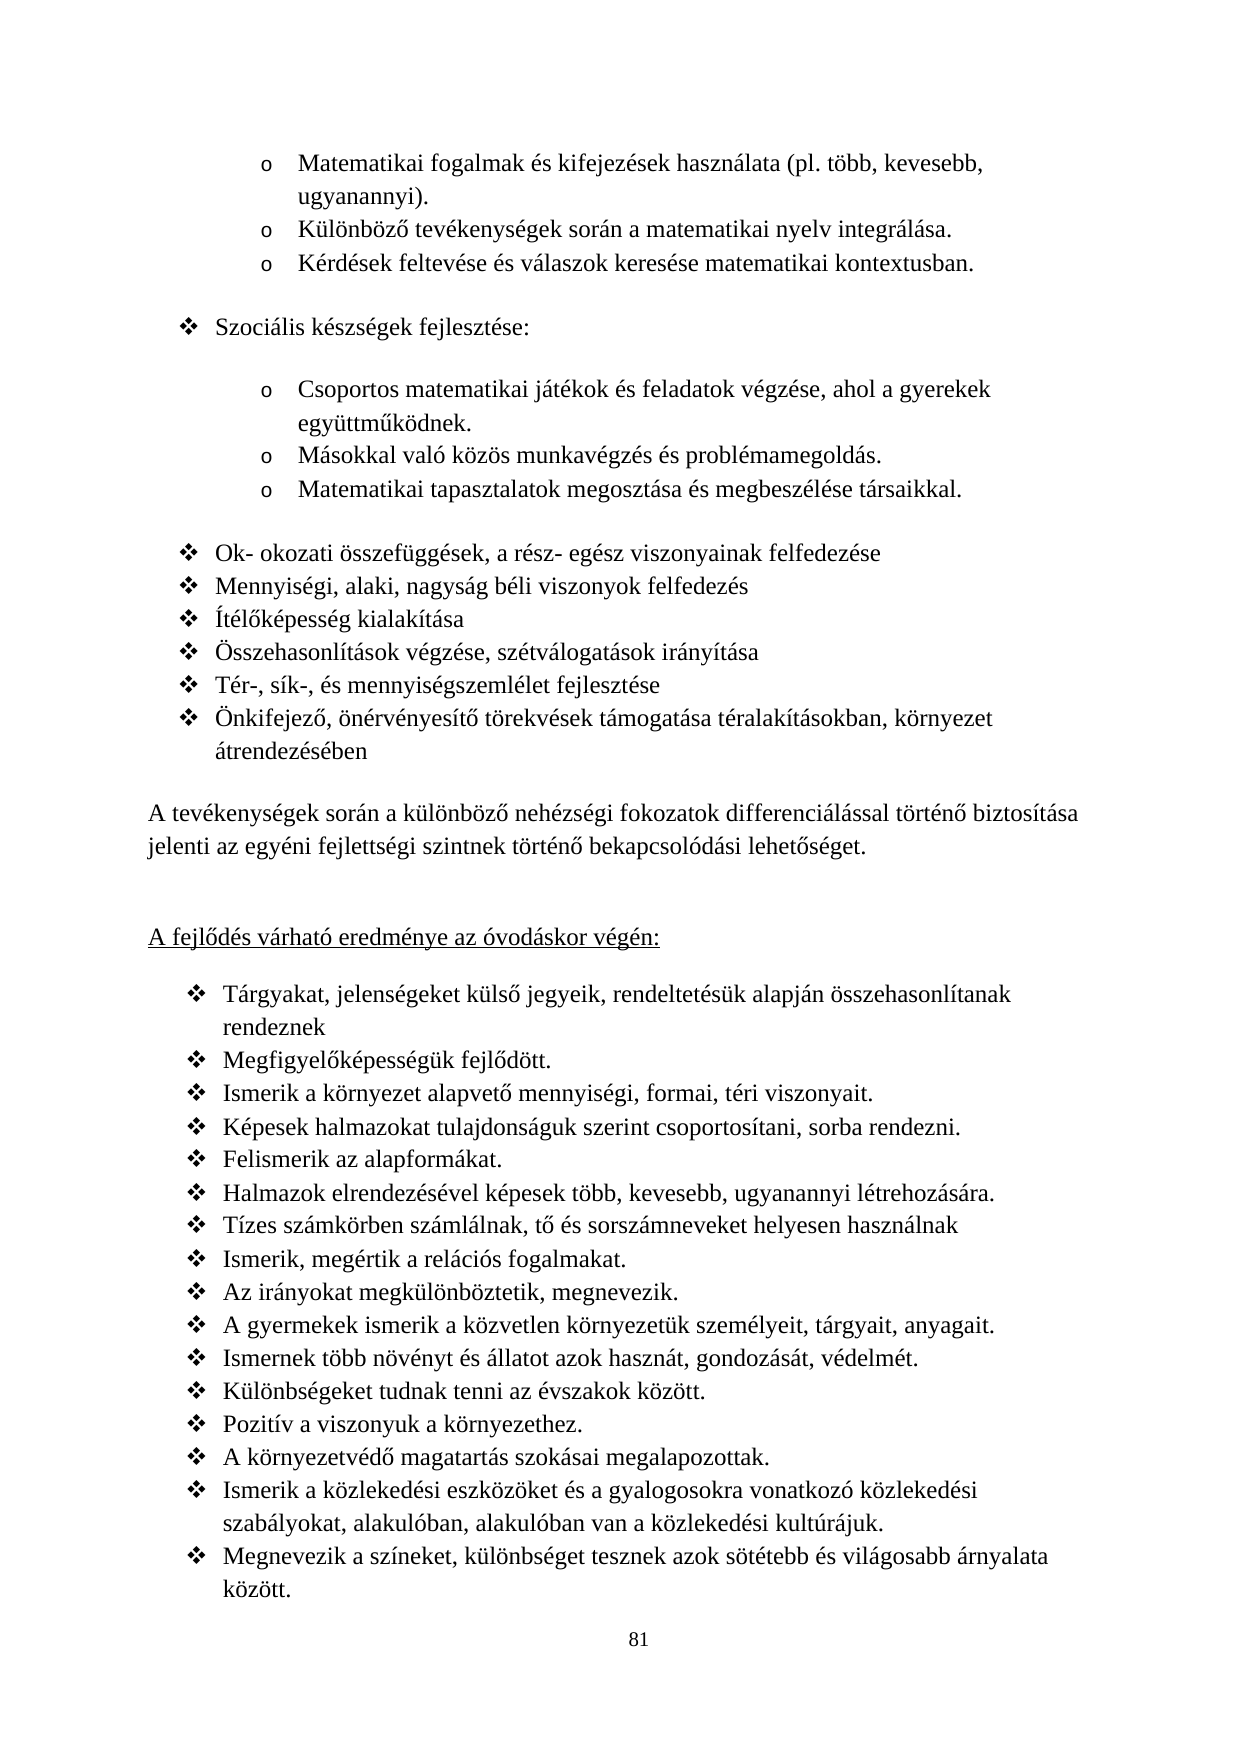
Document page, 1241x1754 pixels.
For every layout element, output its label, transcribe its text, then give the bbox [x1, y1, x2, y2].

text A tevékenységek során a különböző nehézségi fokozatok differenciálással történő biztosítása jelenti az egyéni fejlettségi szintnek történő bekapcsolódási lehetőséget. [148, 798, 1093, 860]
list Különböző tevékenységek során a matematikai nyelv integrálása. [260, 214, 1093, 244]
list Tér-, sík-, és mennyiségszemlélet fejlesztése [177, 670, 1093, 698]
list Matematikai fogalmak és kifejezések használata (pl. több, kevesebb, ugyanannyi). [260, 148, 1093, 210]
list Csoportos matematikai játékok és feladatok végzése, ahol a gyerekek együttműködnek. [260, 374, 1093, 436]
list Összehasonlítások végzése, szétválogatások irányítása [177, 637, 1093, 666]
list Az irányokat megkülönböztetik, megnevezik. [185, 1277, 1093, 1305]
list Megfigyelőképességük fejlődött. [185, 1046, 1093, 1074]
list Ismerik a közlekedési eszközöket és a gyalogosokra vonatkozó közlekedési szabályokat, alakulóban, alakulóban van a közlekedési kultúrájuk. [185, 1475, 1093, 1537]
list A gyermekek ismerik a közvetlen környezetük személyeit, tárgyait, anyagait. [185, 1310, 1093, 1338]
list Különbségeket tudnak tenni az évszakok között. [185, 1376, 1093, 1404]
list Ismerik a környezet alapvető mennyiségi, formai, téri viszonyait. [185, 1078, 1093, 1107]
list Megnevezik a színeket, különbséget tesznek azok sötétebb és világosabb árnyalata között. [185, 1541, 1093, 1603]
list Ismerik, megértik a relációs fogalmakat. [185, 1244, 1093, 1272]
list Tízes számkörben számlálnak, tő és sorszámneveket helyesen használnak [185, 1211, 1093, 1239]
list Másokkal való közös munkavégzés és problémamegoldás. [260, 441, 1093, 470]
list Önkifejező, önérvényesítő törekvések támogatása téralakításokban, környezet átrendezésében [177, 703, 1093, 764]
list Matematikai tapasztalatok megosztása és megbeszélése társaikkal. [260, 474, 1093, 504]
list Halmazok elrendezésével képesek több, kevesebb, ugyanannyi létrehozására. [185, 1178, 1093, 1206]
text A fejlődés várható eredménye az óvodáskor végén: [148, 922, 1093, 951]
list Ismernek több növényt és állatot azok hasznát, gondozását, védelmét. [185, 1343, 1093, 1371]
list Mennyiségi, alaki, nagyság béli viszonyok felfedezés [177, 571, 1093, 599]
list Tárgyakat, jelenségeket külső jegyeik, rendeltetésük alapján összehasonlítanak rendeznek [185, 979, 1093, 1041]
list Felismerik az alapformákat. [185, 1144, 1093, 1173]
list Kérdések feltevése és válaszok keresése matematikai kontextusban. [260, 248, 1093, 278]
list Ítélőképesség kialakítása [177, 604, 1093, 632]
list A környezetvédő magatartás szokásai megalapozottak. [185, 1442, 1093, 1471]
list Ok- okozati összefüggések, a rész- egész viszonyainak felfedezése [177, 538, 1093, 566]
list Szociális készségek fejlesztése: [177, 312, 1093, 340]
list Pozitív a viszonyuk a környezethez. [185, 1409, 1093, 1437]
list Képesek halmazokat tulajdonságuk szerint csoportosítani, sorba rendezni. [185, 1112, 1093, 1140]
